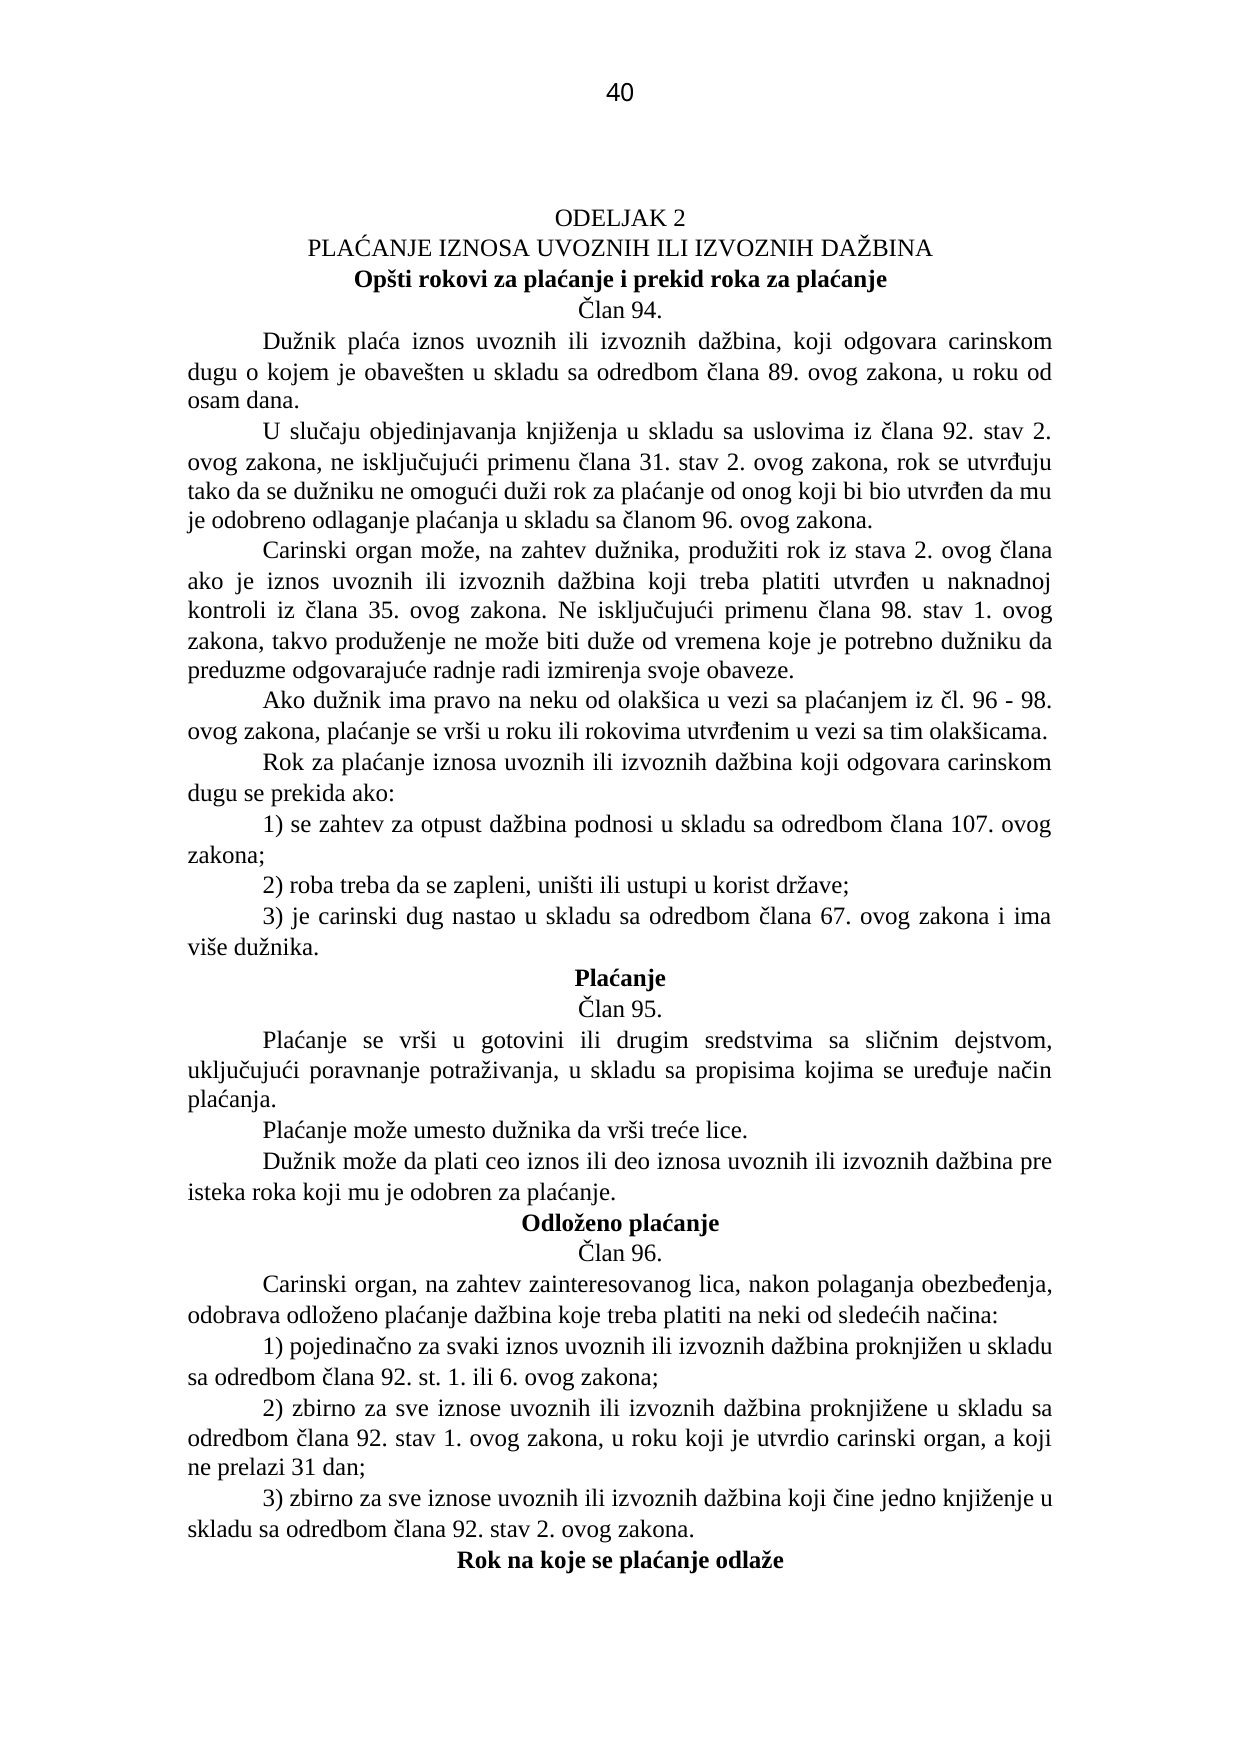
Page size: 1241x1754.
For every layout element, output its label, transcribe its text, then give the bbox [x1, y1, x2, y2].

text {0>1. Payment shall be made in cash or by any other means with similar discharging effect, including by adjustment of a credit balance, in accordance with national legislation.<}0{>Plaćanje se vrši u gotovini ili drugim sredstvima sa sličnim dejstvom, uključujući poravnanje potraživanja, u skladu sa propisima kojima se uređuje način plaćanja.<0} [187, 1025, 1053, 1115]
text {0>(b) globally in respect of all amounts of import or export duty entered in the accounts in accordance with the first subparagraph of Article 105(1) during a period fixed by the customs authorities and not exceeding 31 days;<}0{>2) zbirno za sve iznose uvoznih ili izvoznih dažbina proknjižene u skladu sa odredbom člana 92. stav 1. ovog zakona, u roku koji je utvrdio carinski organ, a koji ne prelazi 31 dan;<0} [187, 1393, 1053, 1483]
text {0>(c) where the customs debt was incurred pursuant to Article 79 and there is more than one debtor.<}0{>3) je carinski dug nastao u skladu sa odredbom člana 67. ovog zakona i ima više dužnika.<0} [187, 901, 1053, 963]
text {0>2. If the debtor is entitled to any of the payment facilities laid down in Articles 110 to 112, payment shall be made within the period or periods specified in relation to those facilities.<}0{>Ako dužnik ima pravo na neku od olakšica u vezi sa plaćanjem iz čl. 96 - 98. ovog zakona, plaćanje se vrši u roku ili rokovima utvrđenim u vezi sa tim olakšicama.<0} [187, 686, 1053, 747]
text {0>1.<}0{>Dužnik plaća {0>Amounts of import or export duty, corresponding to a customs debt notified in accordance with Article 102, shall be paid by the debtor within the period prescribed by the customs authorities.<}0{> Дужник плаћа iznos uvoznih ili izvoznih dažbina, koji odgovara carinskom dugu o kojem je obavešten u skladu sa odredbom člana 89. ovog zakona, u roku od osam dana.<0} [187, 326, 1053, 416]
text {0>The customs authorities may extend that period upon application by the debtor where the amount of import or export duty payable has been determined in the course of post-release control as referred to in Article 48.<}0{>Carinski organ može, na zahtev dužnika, produžiti rok iz stava 2. ovog člana ako je iznos uvoznih ili izvoznih dažbina koji treba platiti utvrđen u naknadnoj kontroli iz člana 35. ovog zakona.<0} {0>Without prejudice to Article 112(1), such extensions shall not exceed the time necessary for the debtor to take the appropriate steps to discharge his or her obligation.<}0{>Ne isključujući primenu člana 98. stav 1. ovog zakona, takvo produženje ne može biti duže od vremena koje je potrebno dužniku da preduzme odgovarajuće radnje radi izmirenja svoje obaveze.<0} [187, 536, 1053, 686]
text {0>Deferment of payment<}73{>Odloženo plaćanje<0} [187, 1208, 1053, 1238]
text {0>3. The debtor may in any case pay all or part of the amount of import or export duty without awaiting expiry of the period he or she has been granted for payment.<}0{>Dužnik može da plati ceo iznos ili deo iznosa uvoznih ili izvoznih dažbina pre isteka roka koji mu je odobren za plaćanje.<0} [187, 1146, 1053, 1208]
text {0>Payment of the amount of import or export duty<}65{>PLAĆANJE IZNOSA UVOZNIH ILI IZVOZNIH DAŽBINA<0} [187, 233, 1053, 264]
text {0>Periods for which payment is deferred<}0{>Rok na koje se plaćanje odlaže<0} [187, 1545, 1053, 1576]
text {0>3. The time-limit for payment of the amount of import or export duty corresponding to a customs debt shall be suspended in any of the following cases:<}0{>Rok za plaćanje iznosa uvoznih ili izvoznih dažbina koji odgovara carinskom dugu se prekida ako:<0} [187, 747, 1053, 809]
text {0>(a) where an application for remission of duty is made in accordance with Article 121;<}0{>1) se zahtev za otpust dažbina podnosi u skladu sa odredbom člana 107. ovog zakona;<0} [187, 809, 1053, 871]
text {0>Section 2<}0{>ODELJAK 2<0} [187, 203, 1053, 233]
text {0>General time-limits for payment and suspension of the time-limit for payment<}0{>Opšti rokovi za plaćanje i prekid roka za plaćanje<0} [187, 264, 1053, 295]
text {0>Payment<}86{>Plaćanje<0} [187, 963, 1053, 994]
text {0>(b) where goods are to be confiscated, destroyed or abandoned to the State;<}0{>2) roba treba da se zapleni, uništi ili ustupi u korist države;<0} [187, 871, 1053, 901]
text {0>The customs authorities shall, upon application by the person concerned and upon provision of a guarantee, authorise deferment of payment of the duty payable in any of the following ways:<}0{>Carinski organ, na zahtev zainteresovanog lica, nakon polaganja obezbeđenja, odobrava odloženo plaćanje dažbina koje treba platiti na neki od sledećih načina:<0} [187, 1269, 1053, 1331]
text Član 94. <0} [187, 295, 1053, 326]
text {0>(c) globally in respect of all amounts of import or export duty forming a single entry in accordance with the second subparagraph of Article 105(1).<}0{>3) zbirno za sve iznose uvoznih ili izvoznih dažbina koji čine jedno knjiženje u skladu sa odredbom člana 92. stav 2. ovog zakona.<0} [187, 1483, 1053, 1545]
text Član 95. <0} [187, 994, 1053, 1025]
text {0>(a) separately in respect of each amount of import or export duty entered in the accounts in accordance with the first subparagraph of Article 105(1), or Article 105(4);<}0{>1) pojedinačno za svaki iznos uvoznih ili izvoznih dažbina proknjižen u skladu sa odredbom člana 92. st. 1. ili 6. ovog zakona;<0} [187, 1331, 1053, 1393]
text {0>Without prejudice to Article 45(2), that period shall not exceed 10 days following notification to the debtor of the customs debt.<}0{>{0>In the case of aggregation of entries in the accounts under the conditions laid down in the second subparagraph of Article 105(1), it shall be so fixed as not to enable the debtor to obtain a longer period for payment than if he or she had been granted deferred payment in accordance with Article 110.<}0{>U slučaju objedinjavanja knjiženja u skladu sa uslovima iz člana 92. stav 2. ovog zakona, ne isključujući primenu člana 31. stav 2. ovog zakona, rok se utvrđuju tako da se dužniku ne omogući duži rok za plaćanje od onog koji bi bio utvrđen da mu je odobreno odlaganje plaćanja u skladu sa članom 96. ovog zakona.<0} [187, 416, 1053, 536]
text Član 96. <0} [187, 1238, 1053, 1269]
text {0>2. Payment may be made by a third person instead of the debtor.<}0{>Plaćanje može umesto dužnika da vrši treće lice.<0} [187, 1115, 1053, 1146]
